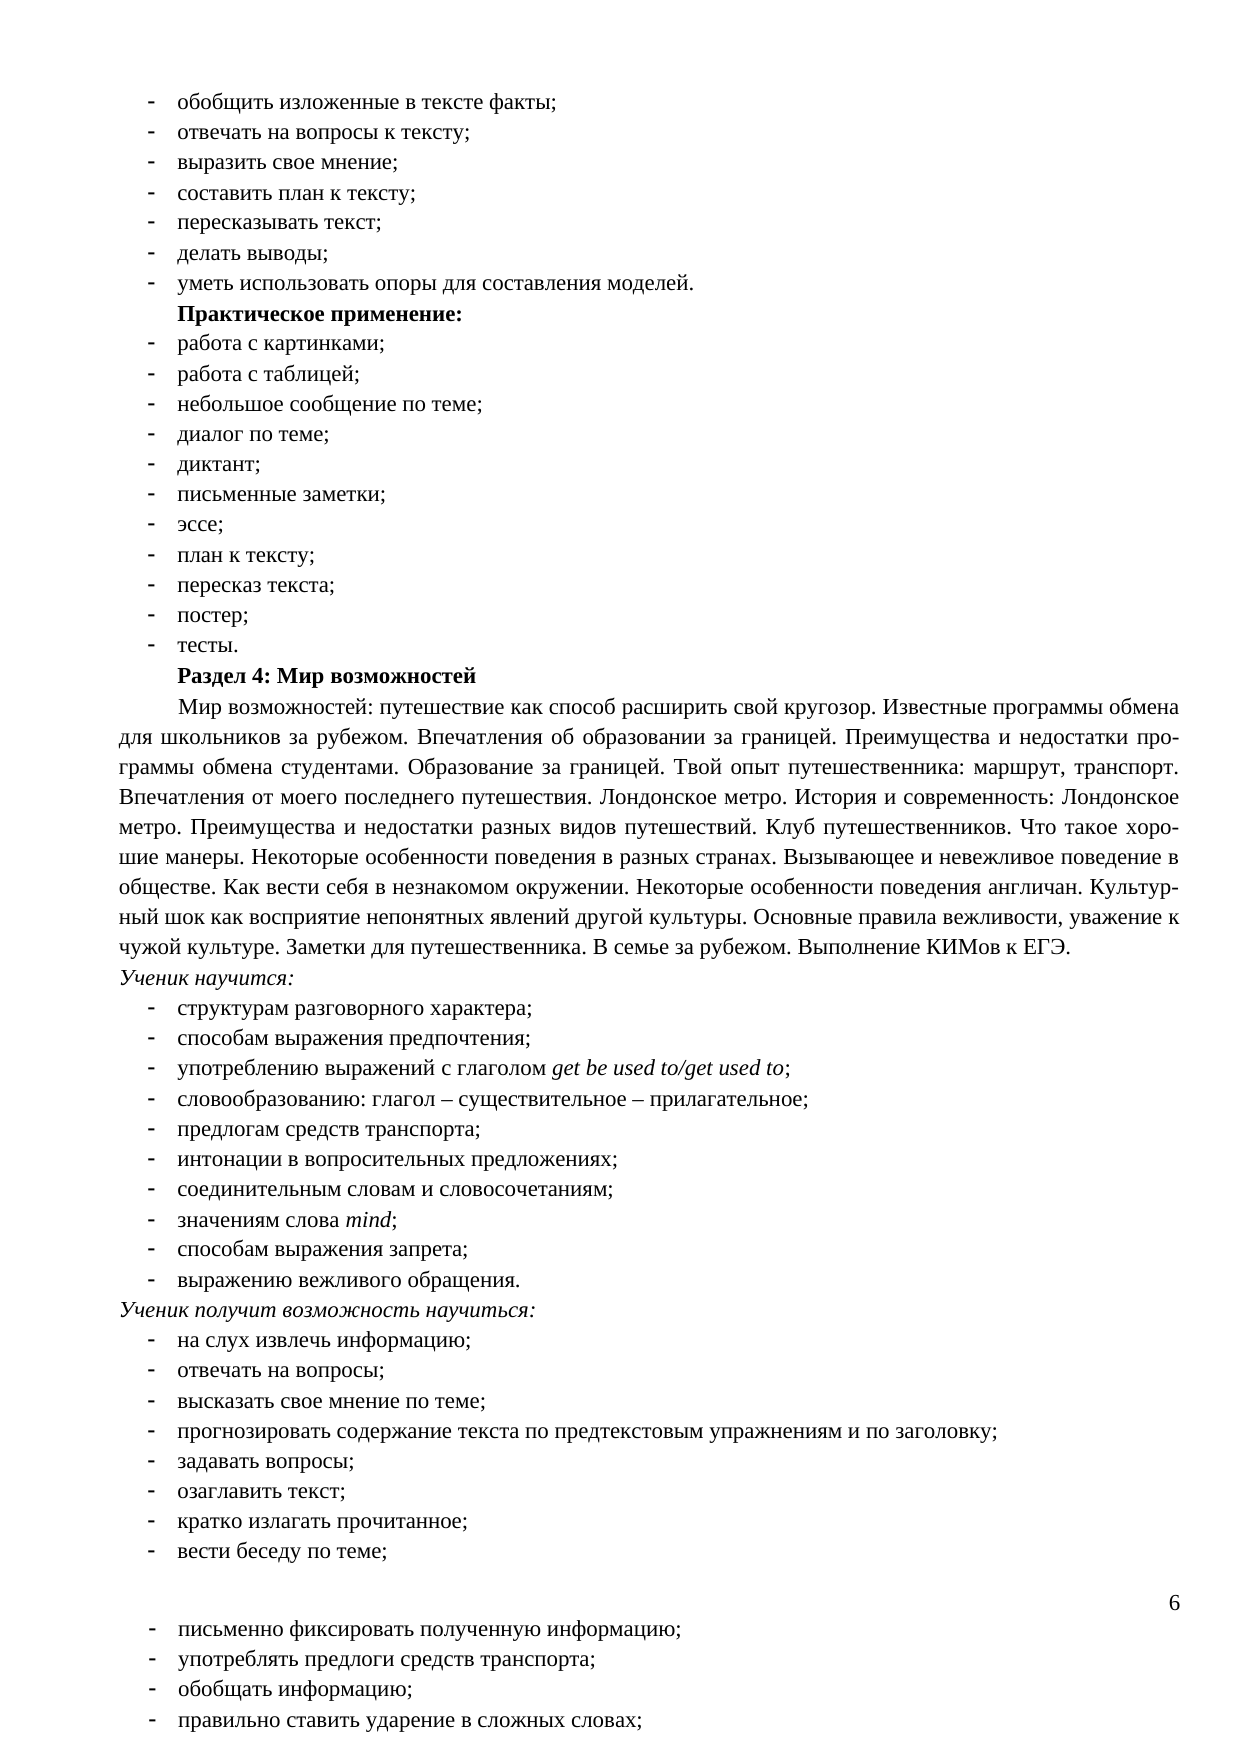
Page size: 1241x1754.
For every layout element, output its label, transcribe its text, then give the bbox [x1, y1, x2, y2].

list задавать вопросы; [147, 1447, 1181, 1473]
list работа с таблицей; [147, 360, 1181, 386]
list вести беседу по теме; [147, 1538, 1181, 1564]
list обобщить изложенные в тексте факты; [147, 88, 1181, 114]
list способам выражения запрета; [147, 1236, 1181, 1262]
list соединительным словам и словосочетаниям; [147, 1175, 1181, 1202]
list выразить свое мнение; [147, 148, 1181, 174]
text Ученик научится: [119, 964, 1181, 990]
list значениям слова mind; [147, 1206, 1181, 1232]
list употреблению выражений с глаголом get be used to/get used to; [147, 1054, 1181, 1081]
text Практическое применение: [177, 300, 1181, 326]
list пересказ текста; [147, 571, 1181, 597]
list письменные заметки; [147, 481, 1181, 507]
list интонации в вопросительных предложениях; [147, 1145, 1181, 1171]
list структурам разговорного характера; [147, 994, 1181, 1021]
list способам выражения предпочтения; [147, 1024, 1181, 1051]
list тесты. [147, 631, 1181, 658]
list диалог по теме; [147, 420, 1181, 446]
list обобщать информацию; [148, 1676, 1181, 1702]
list составить план к тексту; [147, 178, 1181, 205]
list уметь использовать опоры для составления моделей. [147, 269, 1181, 295]
list пересказывать текст; [147, 208, 1181, 235]
list высказать свое мнение по теме; [147, 1387, 1181, 1413]
list небольшое сообщение по теме; [147, 390, 1181, 416]
list эссе; [147, 510, 1181, 537]
list прогнозировать содержание текста по предтекстовым упражнениям и по заголовку; [147, 1417, 1181, 1443]
list план к тексту; [147, 541, 1181, 567]
list озаглавить текст; [147, 1477, 1181, 1504]
list на слух извлечь информацию; [147, 1326, 1181, 1352]
list словообразованию: глагол – существительное – прилагательное; [147, 1085, 1181, 1111]
list выражению вежливого обращения. [147, 1266, 1181, 1292]
text Ученик получит возможность научиться: [119, 1296, 1181, 1323]
list предлогам средств транспорта; [147, 1115, 1181, 1141]
list делать выводы; [147, 239, 1181, 265]
list письменно фиксировать полученную информацию; [148, 1615, 1181, 1642]
text Мир возможностей: путешествие как способ расширить свой кругозор. Известные программы обмена для школьников за рубежом. Впечатления об образовании за границей. Преимущества и недостатки про-граммы обмена студентами. Образование за границей. Твой опыт путешественника: маршрут, транспорт. Впечатления от моего последнего путешествия. Лондонское метро. История и современность: Лондонское метро. Преимущества и недостатки разных видов путешествий. Клуб путешественников. Что такое хоро-шие манеры. Некоторые особенности поведения в разных странах. Вызывающее и невежливое поведение в обществе. Как вести себя в незнакомом окружении. Некоторые особенности поведения англичан. Культур-ный шок как восприятие непонятных явлений другой культуры. Основные правила вежливости, уважение к чужой культуре. Заметки для путешественника. В семье за рубежом. Выполнение КИМов к ЕГЭ. [119, 693, 1181, 959]
list отвечать на вопросы; [147, 1356, 1181, 1383]
list работа с картинками; [147, 329, 1181, 356]
list диктант; [147, 450, 1181, 477]
list кратко излагать прочитанное; [147, 1507, 1181, 1534]
text Раздел 4: Мир возможностей [177, 662, 1181, 688]
list употреблять предлоги средств транспорта; [148, 1645, 1181, 1672]
list правильно ставить ударение в сложных словах; [148, 1706, 1181, 1732]
list отвечать на вопросы к тексту; [147, 118, 1181, 144]
list постер; [147, 601, 1181, 627]
